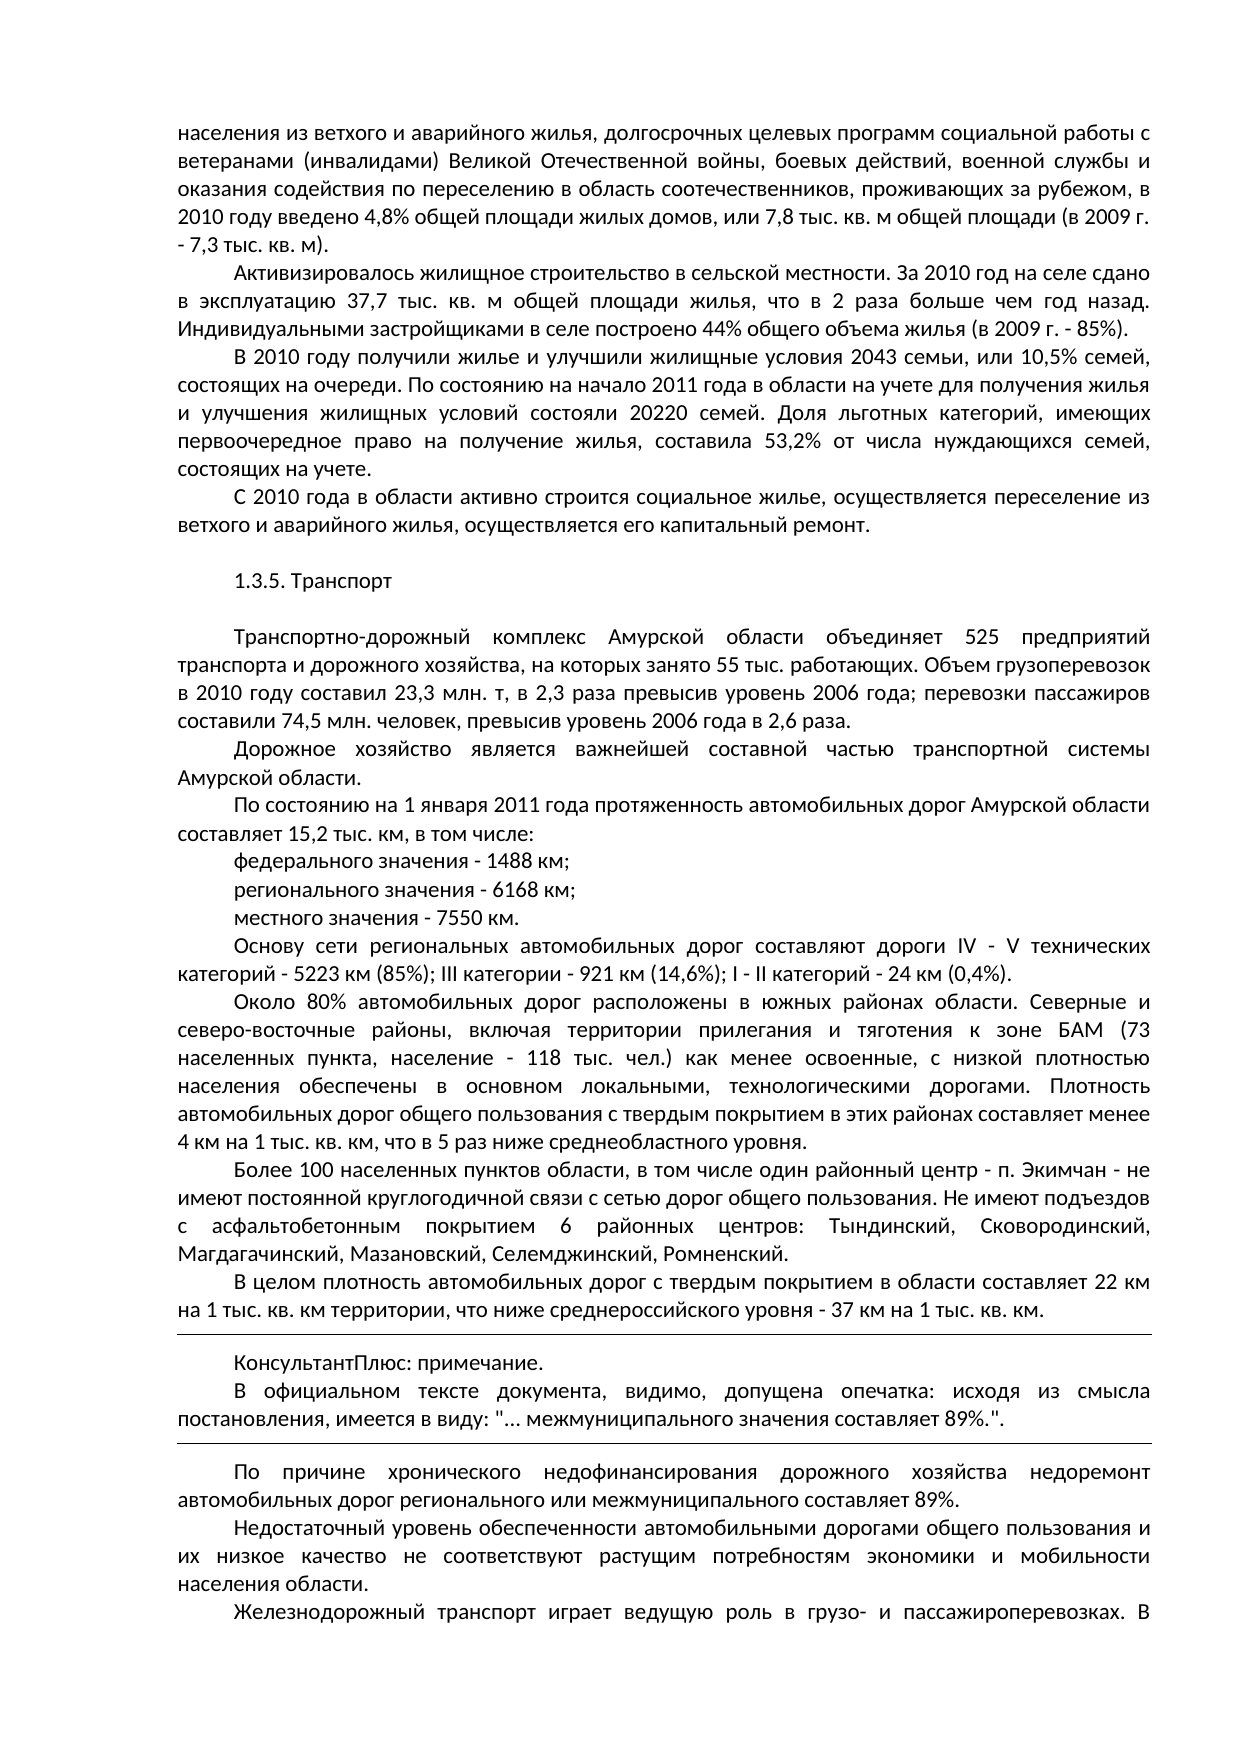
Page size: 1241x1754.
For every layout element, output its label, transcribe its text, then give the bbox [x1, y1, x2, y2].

text Недостаточный уровень обеспеченности автомобильными дорогами общего пользования и их низкое качество не соответствуют растущим потребностям экономики и мобильности населения области. [177, 1513, 1152, 1597]
text федерального значения - 1488 км; [177, 847, 1152, 875]
text регионального значения - 6168 км; [177, 875, 1152, 903]
text КонсультантПлюс: примечание. [177, 1348, 1152, 1376]
text Активизировалось жилищное строительство в сельской местности. За 2010 год на селе сдано в эксплуатацию 37,7 тыс. кв. м общей площади жилья, что в 2 раза больше чем год назад. Индивидуальными застройщиками в селе построено 44% общего объема жилья (в 2009 г. - 85%). [177, 258, 1152, 342]
text местного значения - 7550 км. [177, 903, 1152, 931]
text В целом плотность автомобильных дорог с твердым покрытием в области составляет 22 км на 1 тыс. кв. км территории, что ниже среднероссийского уровня - 37 км на 1 тыс. кв. км. [177, 1267, 1152, 1323]
text В официальном тексте документа, видимо, допущена опечатка: исходя из смысла постановления, имеется в виду: "... межмуниципального значения составляет 89%.". [177, 1376, 1152, 1432]
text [177, 1597, 1152, 1625]
text 1.3.5. Транспорт [177, 566, 1152, 594]
text Транспортно-дорожный комплекс Амурской области объединяет 525 предприятий транспорта и дорожного хозяйства, на которых занято 55 тыс. работающих. Объем грузоперевозок в 2010 году составил 23,3 млн. т, в 2,3 раза превысив уровень 2006 года; перевозки пассажиров составили 74,5 млн. человек, превысив уровень 2006 года в 2,6 раза. [177, 622, 1152, 734]
text По состоянию на 1 января 2011 года протяженность автомобильных дорог Амурской области составляет 15,2 тыс. км, в том числе: [177, 791, 1152, 847]
text В 2010 году получили жилье и улучшили жилищные условия 2043 семьи, или 10,5% семей, состоящих на очереди. По состоянию на начало 2011 года в области на учете для получения жилья и улучшения жилищных условий состояли 20220 семей. Доля льготных категорий, имеющих первоочередное право на получение жилья, составила 53,2% от числа нуждающихся семей, состоящих на учете. [177, 342, 1152, 482]
text Более 100 населенных пунктов области, в том числе один районный центр - п. Экимчан - не имеют постоянной круглогодичной связи с сетью дорог общего пользования. Не имеют подъездов с асфальтобетонным покрытием 6 районных центров: Тындинский, Сковородинский, Магдагачинский, Мазановский, Селемджинский, Ромненский. [177, 1155, 1152, 1267]
text По причине хронического недофинансирования дорожного хозяйства недоремонт автомобильных дорог регионального или межмуниципального составляет 89%. [177, 1457, 1152, 1513]
text С 2010 года в области активно строится социальное жилье, осуществляется переселение из ветхого и аварийного жилья, осуществляется его капитальный ремонт. [177, 482, 1152, 538]
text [177, 118, 1152, 258]
text Около 80% автомобильных дорог расположены в южных районах области. Северные и северо-восточные районы, включая территории прилегания и тяготения к зоне БАМ (73 населенных пункта, население - 118 тыс. чел.) как менее освоенные, с низкой плотностью населения обеспечены в основном локальными, технологическими дорогами. Плотность автомобильных дорог общего пользования с твердым покрытием в этих районах составляет менее 4 км на 1 тыс. кв. км, что в 5 раз ниже среднеобластного уровня. [177, 987, 1152, 1155]
text Дорожное хозяйство является важнейшей составной частью транспортной системы Амурской области. [177, 734, 1152, 791]
text Основу сети региональных автомобильных дорог составляют дороги IV - V технических категорий - 5223 км (85%); III категории - 921 км (14,6%); I - II категорий - 24 км (0,4%). [177, 931, 1152, 987]
